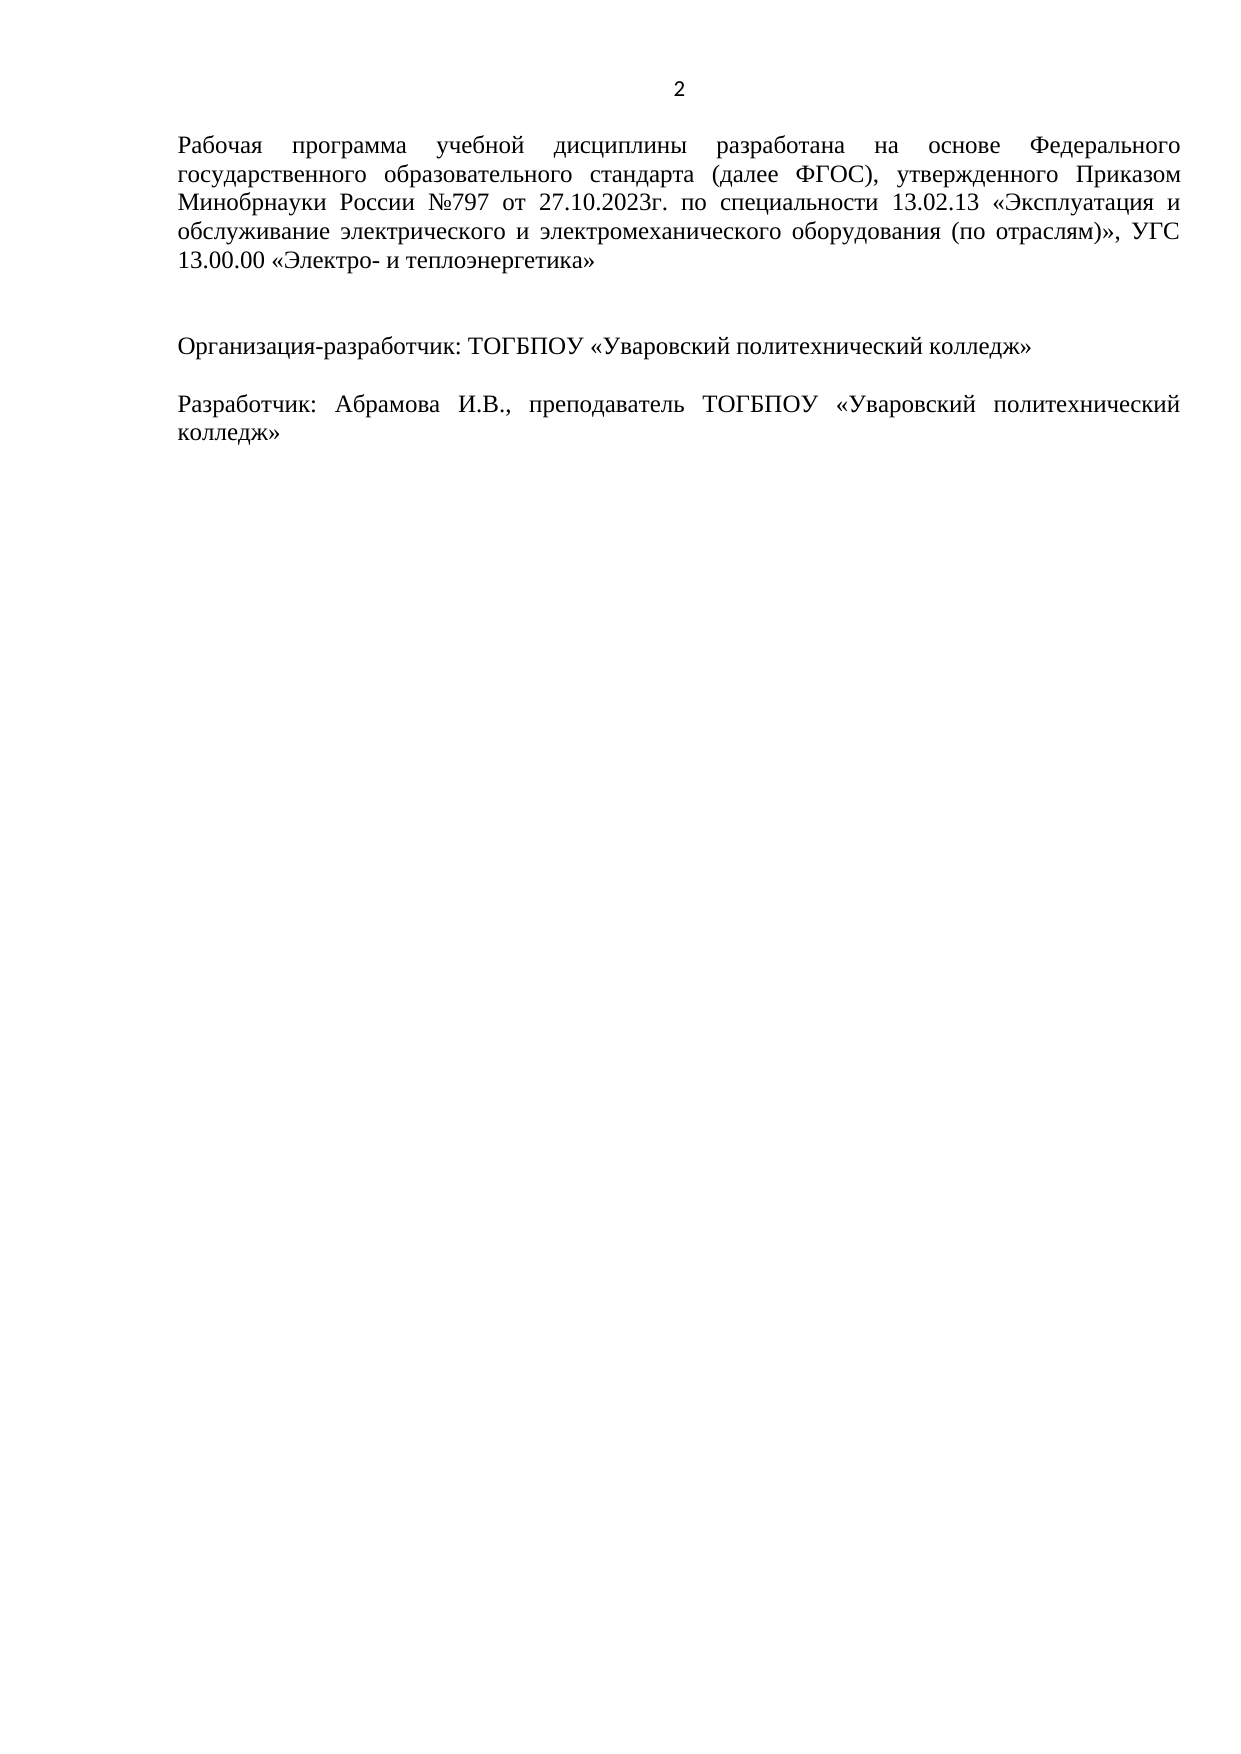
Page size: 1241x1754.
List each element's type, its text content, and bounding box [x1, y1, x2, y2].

text Организация-разработчик: ТОГБПОУ «Уваровский политехнический колледж» [177, 331, 1181, 360]
text Разработчик: Абрамова И.В., преподаватель ТОГБПОУ «Уваровский политехнический колледж» [177, 389, 1181, 446]
text Рабочая программа учебной дисциплины разработана на основе Федерального государственного образовательного стандарта (далее ФГОС), утвержденного Приказом Минобрнауки России №797 от 27.10.2023г. по специальности 13.02.13 «Эксплуатация и обслуживание электрического и электромеханического оборудования (по отраслям)», УГС 13.00.00 «Электро- и теплоэнергетика» [177, 130, 1181, 274]
